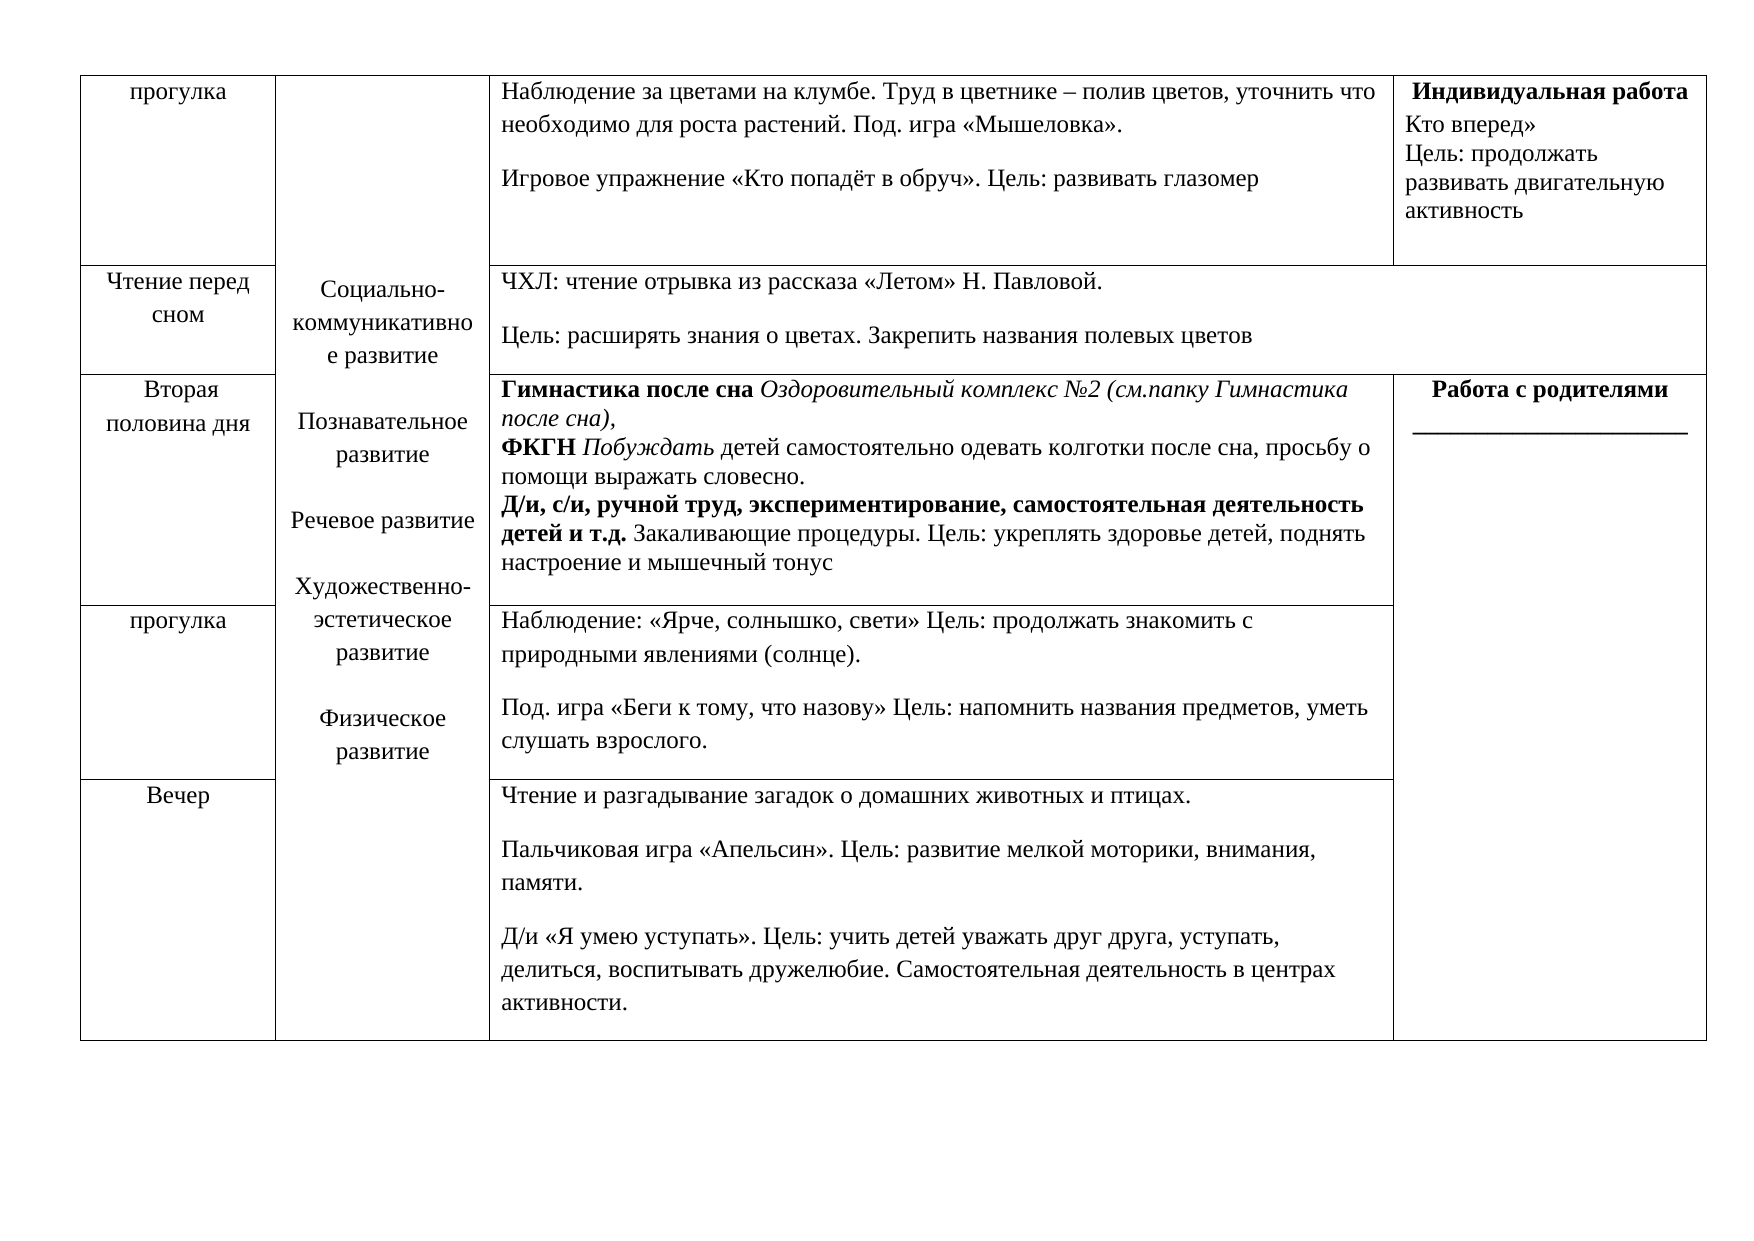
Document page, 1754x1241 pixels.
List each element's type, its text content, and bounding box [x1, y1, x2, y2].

table_cell Чтение и разгадывание загадок о домашних животных и птицах. Пальчиковая игра «Апельсин». Цель: развитие мелкой моторики, внимания, памяти. Д/и «Я умею уступать». Цель: учить детей уважать друг друга, уступать, делиться, воспитывать дружелюбие. Самостоятельная деятельность в центрах активности. [490, 780, 1393, 1040]
table_cell Чтение перед сном [81, 266, 275, 373]
table_cell прогулка [81, 76, 275, 265]
table_cell Гимнастика после сна Оздоровительный комплекс №2 (см.папку Гимнастика после сна), ФКГН Побуждать детей самостоятельно одевать колготки после сна, просьбу о помощи выражать словесно. Д/и, с/и, ручной труд, экспериментирование, самостоятельная деятельность детей и т.д. Закаливающие процедуры. Цель: укреплять здоровье детей, поднять настроение и мышечный тонус [490, 375, 1393, 604]
table_cell Наблюдение: «Ярче, солнышко, свети» Цель: продолжать знакомить с природными явлениями (солнце). Под. игра «Беги к тому, что назову» Цель: напомнить названия предметов, уметь слушать взрослого. [490, 606, 1393, 779]
table_cell Наблюдение за цветами на клумбе. Труд в цветнике – полив цветов, уточнить что необходимо для роста растений. Под. игра «Мышеловка». Игровое упражнение «Кто попадёт в обруч». Цель: развивать глазомер [490, 76, 1393, 265]
table_cell Работа с родителями ______________________ [1394, 375, 1706, 1040]
table_cell Социально-коммуникативное развитие Познавательное развитие Речевое развитие Художественно-эстетическое развитие Физическое развитие [276, 76, 489, 1040]
table_cell Вечер [81, 780, 275, 1040]
table_cell ЧХЛ: чтение отрывка из рассказа «Летом» Н. Павловой. Цель: расширять знания о цветах. Закрепить названия полевых цветов [490, 266, 1706, 373]
table_cell Вторая половина дня [81, 375, 275, 604]
table_cell Индивидуальная работа Кто вперед» Цель: продолжать развивать двигательную активность [1394, 76, 1706, 265]
table_cell прогулка [81, 606, 275, 779]
